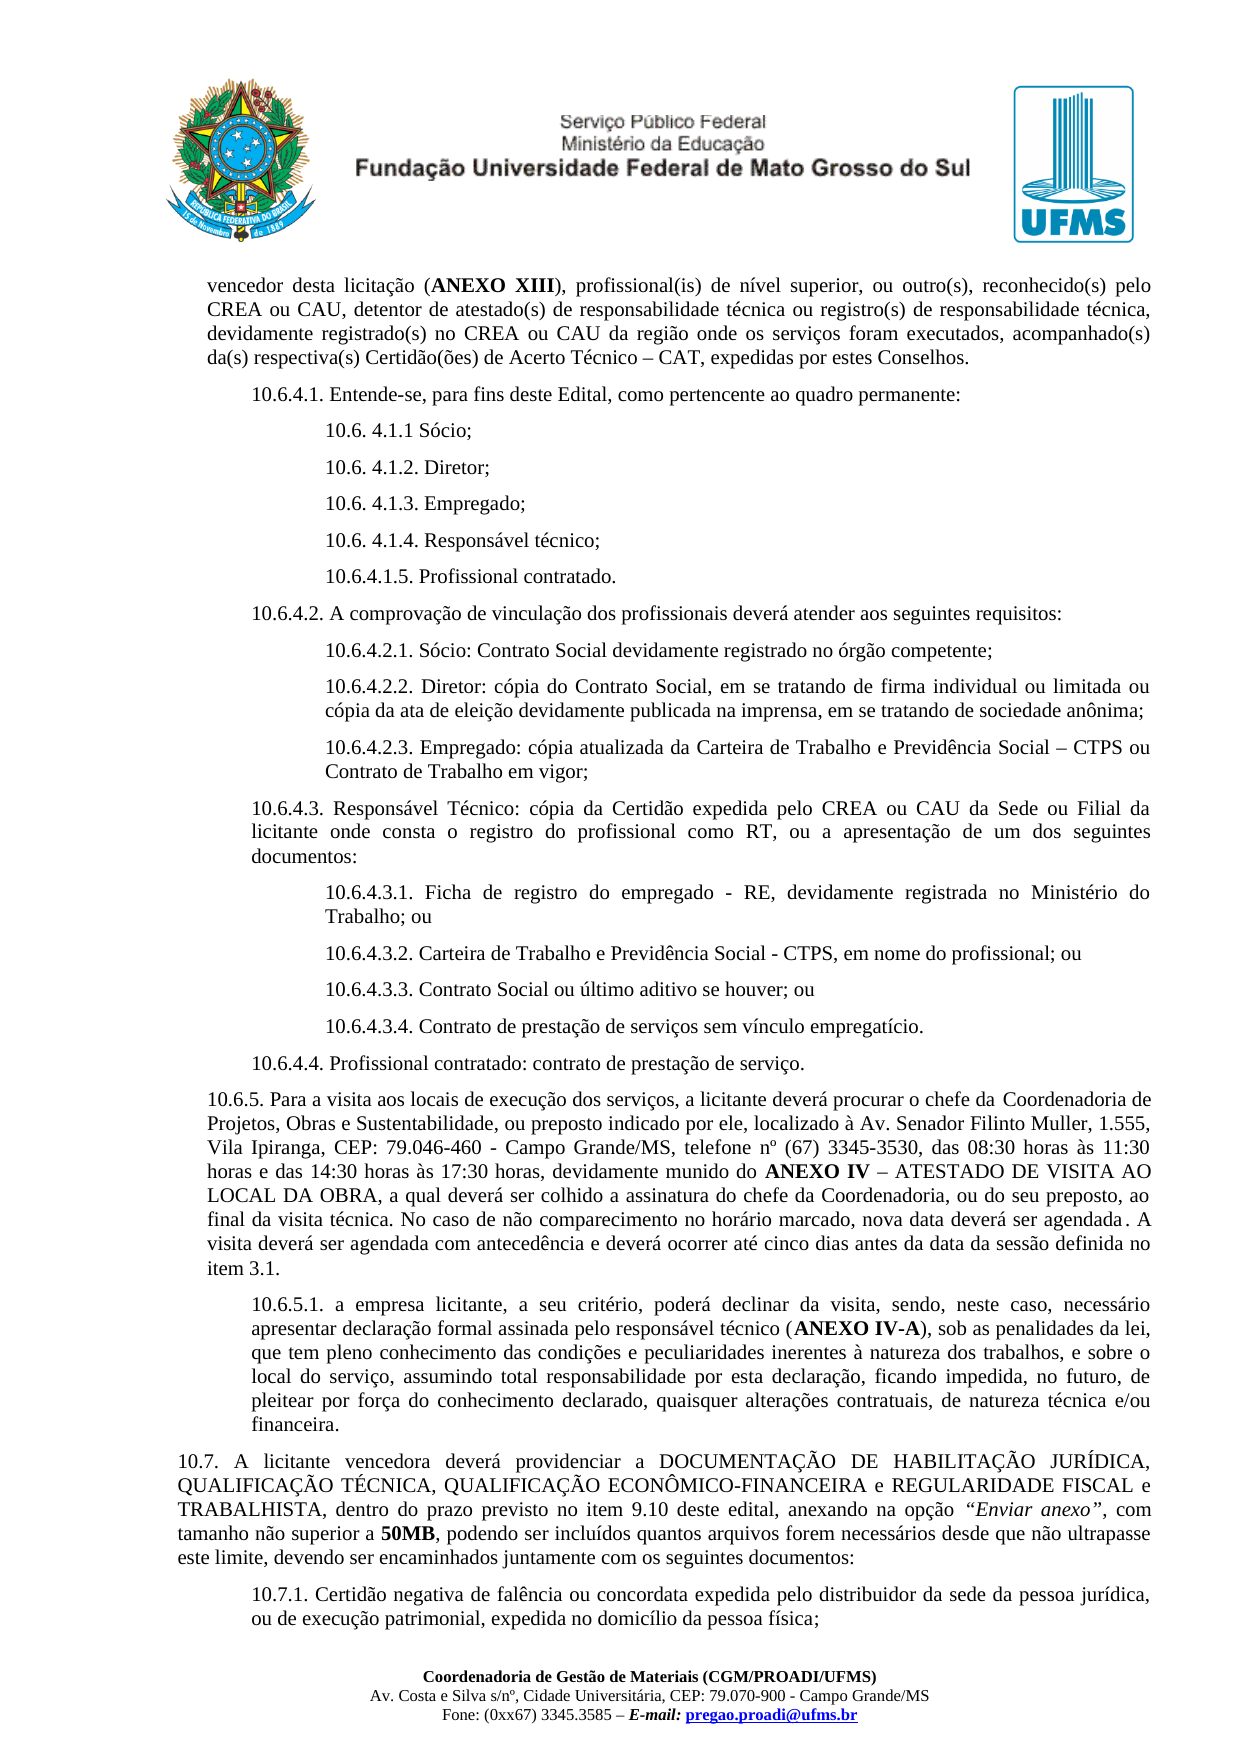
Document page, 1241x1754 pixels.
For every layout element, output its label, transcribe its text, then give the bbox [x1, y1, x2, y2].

text 10.6. 4.1.3. Empregado; [325, 491, 1152, 515]
text 10.6.4.3.4. Contrato de prestação de serviços sem vínculo empregatício. [325, 1014, 1152, 1038]
text 10.6.4.2. A comprovação de vinculação dos profissionais deverá atender aos seguintes requisitos: [251, 601, 1152, 625]
text 10.6.4.2.1. Sócio: Contrato Social devidamente registrado no órgão competente; [325, 638, 1152, 662]
text 10.6. 4.1.2. Diretor; [325, 455, 1152, 479]
text 10.6.4.1. Entende-se, para fins deste Edital, como pertencente ao quadro permanente: [251, 382, 1152, 406]
text 10.6.5. Para a visita aos locais de execução dos serviços, a licitante deverá procurar o chefe da Coordenadoria de Projetos, Obras e Sustentabilidade, ou preposto indicado por ele, localizado à Av. Senador Filinto Muller, 1.555, Vila Ipiranga, CEP: 79.046-460 - Campo Grande/MS, telefone nº (67) 3345-3530, das 08:30 horas às 11:30 horas e das 14:30 horas às 17:30 horas, devidamente munido do ANEXO IV – ATESTADO DE VISITA AO LOCAL DA OBRA, a qual deverá ser colhido a assinatura do chefe da Coordenadoria, ou do seu preposto, ao final da visita técnica. No caso de não comparecimento no horário marcado, nova data deverá ser agendada. A visita deverá ser agendada com antecedência e deverá ocorrer até cinco dias antes da data da sessão definida no item 3.1. [207, 1087, 1152, 1279]
text 10.6.4.3. Responsável Técnico: cópia da Certidão expedida pelo CREA ou CAU da Sede ou Filial da licitante onde consta o registro do profissional como RT, ou a apresentação de um dos seguintes documentos: [251, 795, 1152, 868]
picture [355, 115, 970, 181]
text 10.6.4.3.1. Ficha de registro do empregado - RE, devidamente registrada no Ministério do Trabalho; ou [325, 880, 1152, 928]
text 10.7. A licitante vencedora deverá providenciar a DOCUMENTAÇÃO DE HABILITAÇÃO JURÍDICA, QUALIFICAÇÃO TÉCNICA, QUALIFICAÇÃO ECONÔMICO-FINANCEIRA e REGULARIDADE FISCAL e TRABALHISTA, dentro do prazo previsto no item 9.10 deste edital, anexando na opção “Enviar anexo”, com tamanho não superior a 50MB, podendo ser incluídos quantos arquivos forem necessários desde que não ultrapasse este limite, devendo ser encaminhados juntamente com os seguintes documentos: [177, 1449, 1152, 1569]
text 10.6. 4.1.4. Responsável técnico; [325, 528, 1152, 552]
text 10.6.4.1.5. Profissional contratado. [325, 564, 1152, 588]
picture [165, 78, 316, 242]
text 10.6.5.1. a empresa licitante, a seu critério, poderá declinar da visita, sendo, neste caso, necessário apresentar declaração formal assinada pelo responsável técnico (ANEXO IV-A), sob as penalidades da lei, que tem pleno conhecimento das condições e peculiaridades inerentes à natureza dos trabalhos, e sobre o local do serviço, assumindo total responsabilidade por esta declaração, ficando impedida, no futuro, de pleitear por força do conhecimento declarado, quaisquer alterações contratuais, de natureza técnica e/ou financeira. [251, 1292, 1152, 1436]
text 10.6. 4.1.1 Sócio; [325, 418, 1152, 442]
text 10.6.4.3.3. Contrato Social ou último aditivo se houver; ou [325, 977, 1152, 1001]
text 10.6.4.4. Profissional contratado: contrato de prestação de serviço. [251, 1050, 1152, 1074]
text 10.6.4.2.2. Diretor: cópia do Contrato Social, em se tratando de firma individual ou limitada ou cópia da ata de eleição devidamente publicada na imprensa, em se tratando de sociedade anônima; [325, 674, 1152, 722]
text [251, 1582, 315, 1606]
picture [1016, 88, 1131, 240]
text 10.6.4.2.3. Empregado: cópia atualizada da Carteira de Trabalho e Previdência Social – CTPS ou Contrato de Trabalho em vigor; [325, 735, 1152, 783]
text 10.6.4.3.2. Carteira de Trabalho e Previdência Social - CTPS, em nome do profissional; ou [325, 941, 1152, 965]
